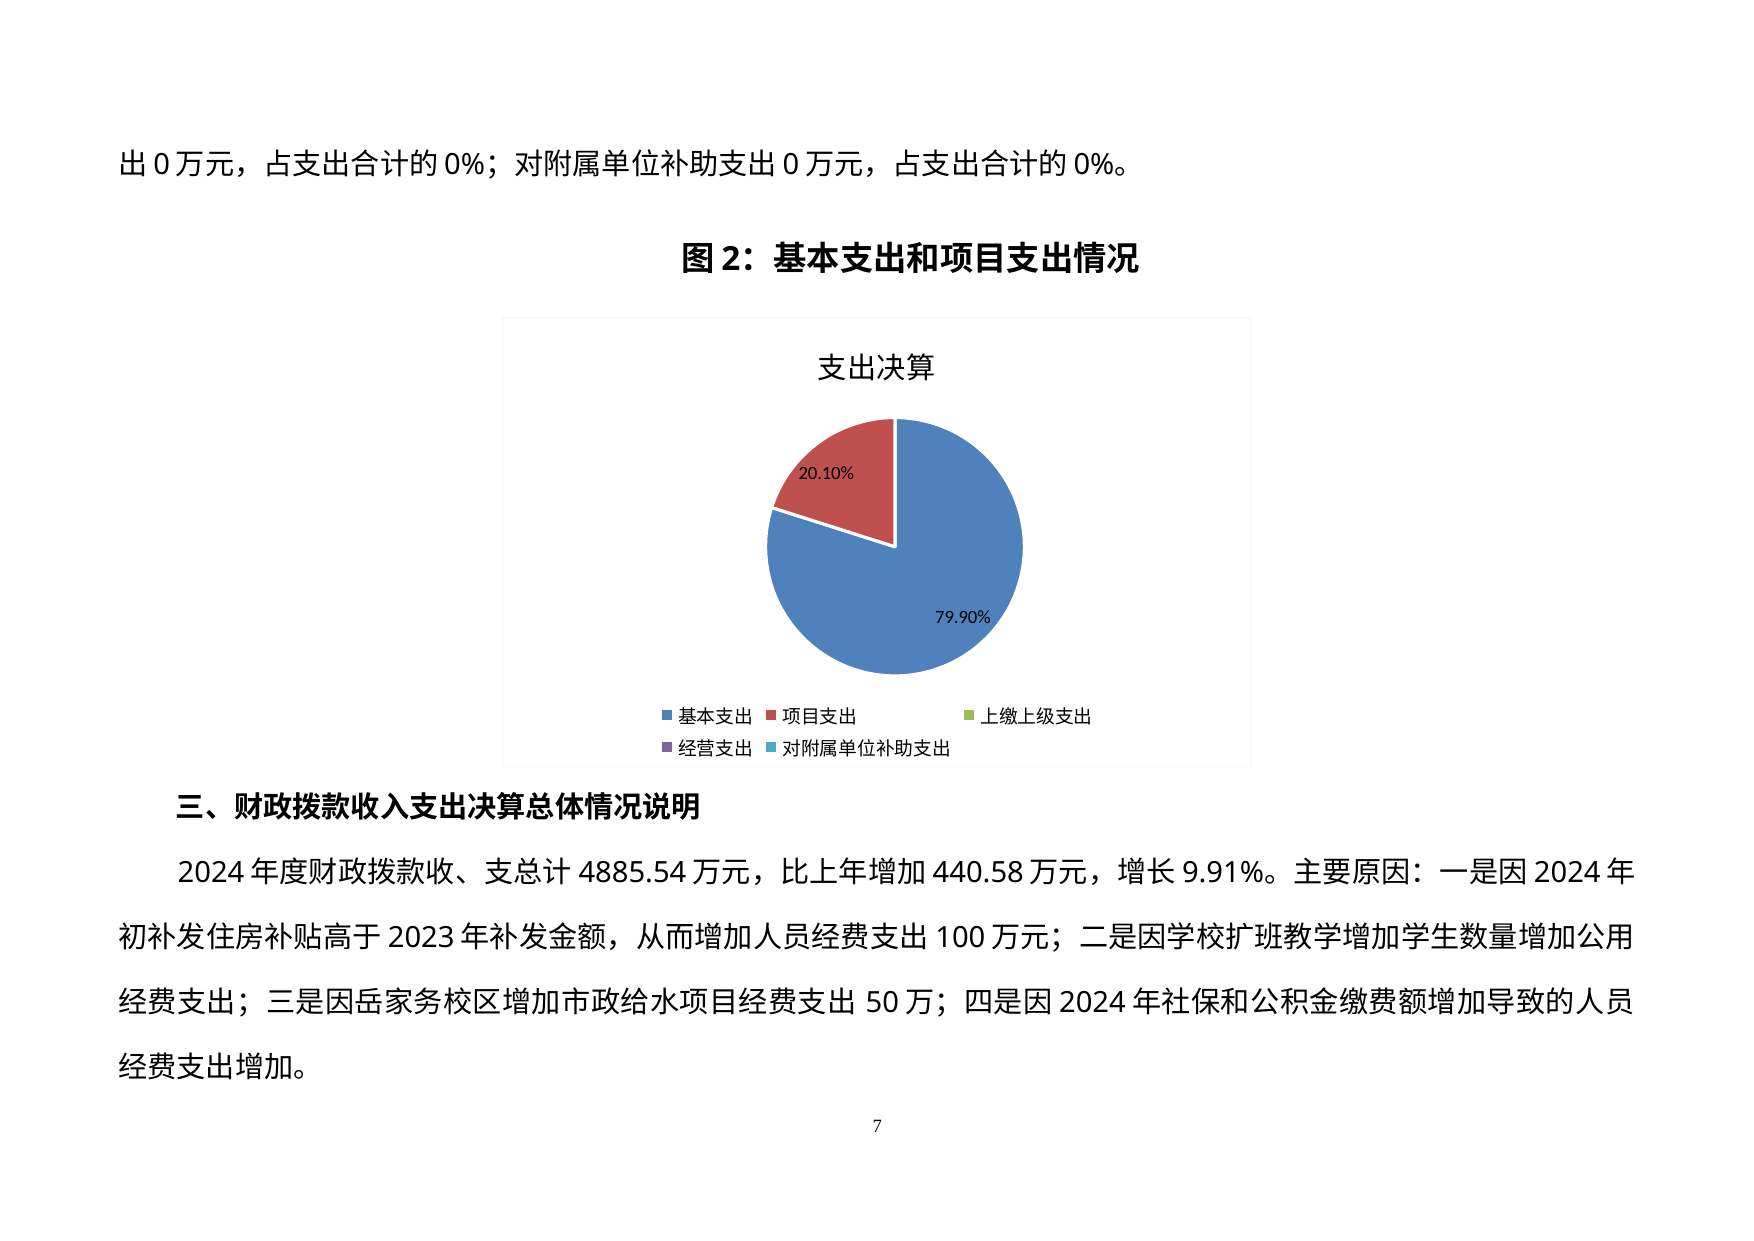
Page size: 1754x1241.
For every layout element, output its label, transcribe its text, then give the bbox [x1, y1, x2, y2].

text 三、财政拨款收入支出决算总体情况说明 [118, 772, 1636, 837]
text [118, 129, 1636, 194]
subtitle 图2：基本支出和项目支出情况 [118, 223, 1636, 288]
text 2024年度财政拨款收、支总计4885.54万元，比上年增加440.58万元，增长9.91%。主要原因：一是因2024年初补发住房补贴高于2023年补发金额，从而增加人员经费支出100万元；二是因学校扩班教学增加学生数量增加公用经费支出；三是因岳家务校区增加市政给水项目经费支出50万；四是因2024年社保和公积金缴费额增加导致的人员经费支出增加。 [118, 837, 1636, 1097]
